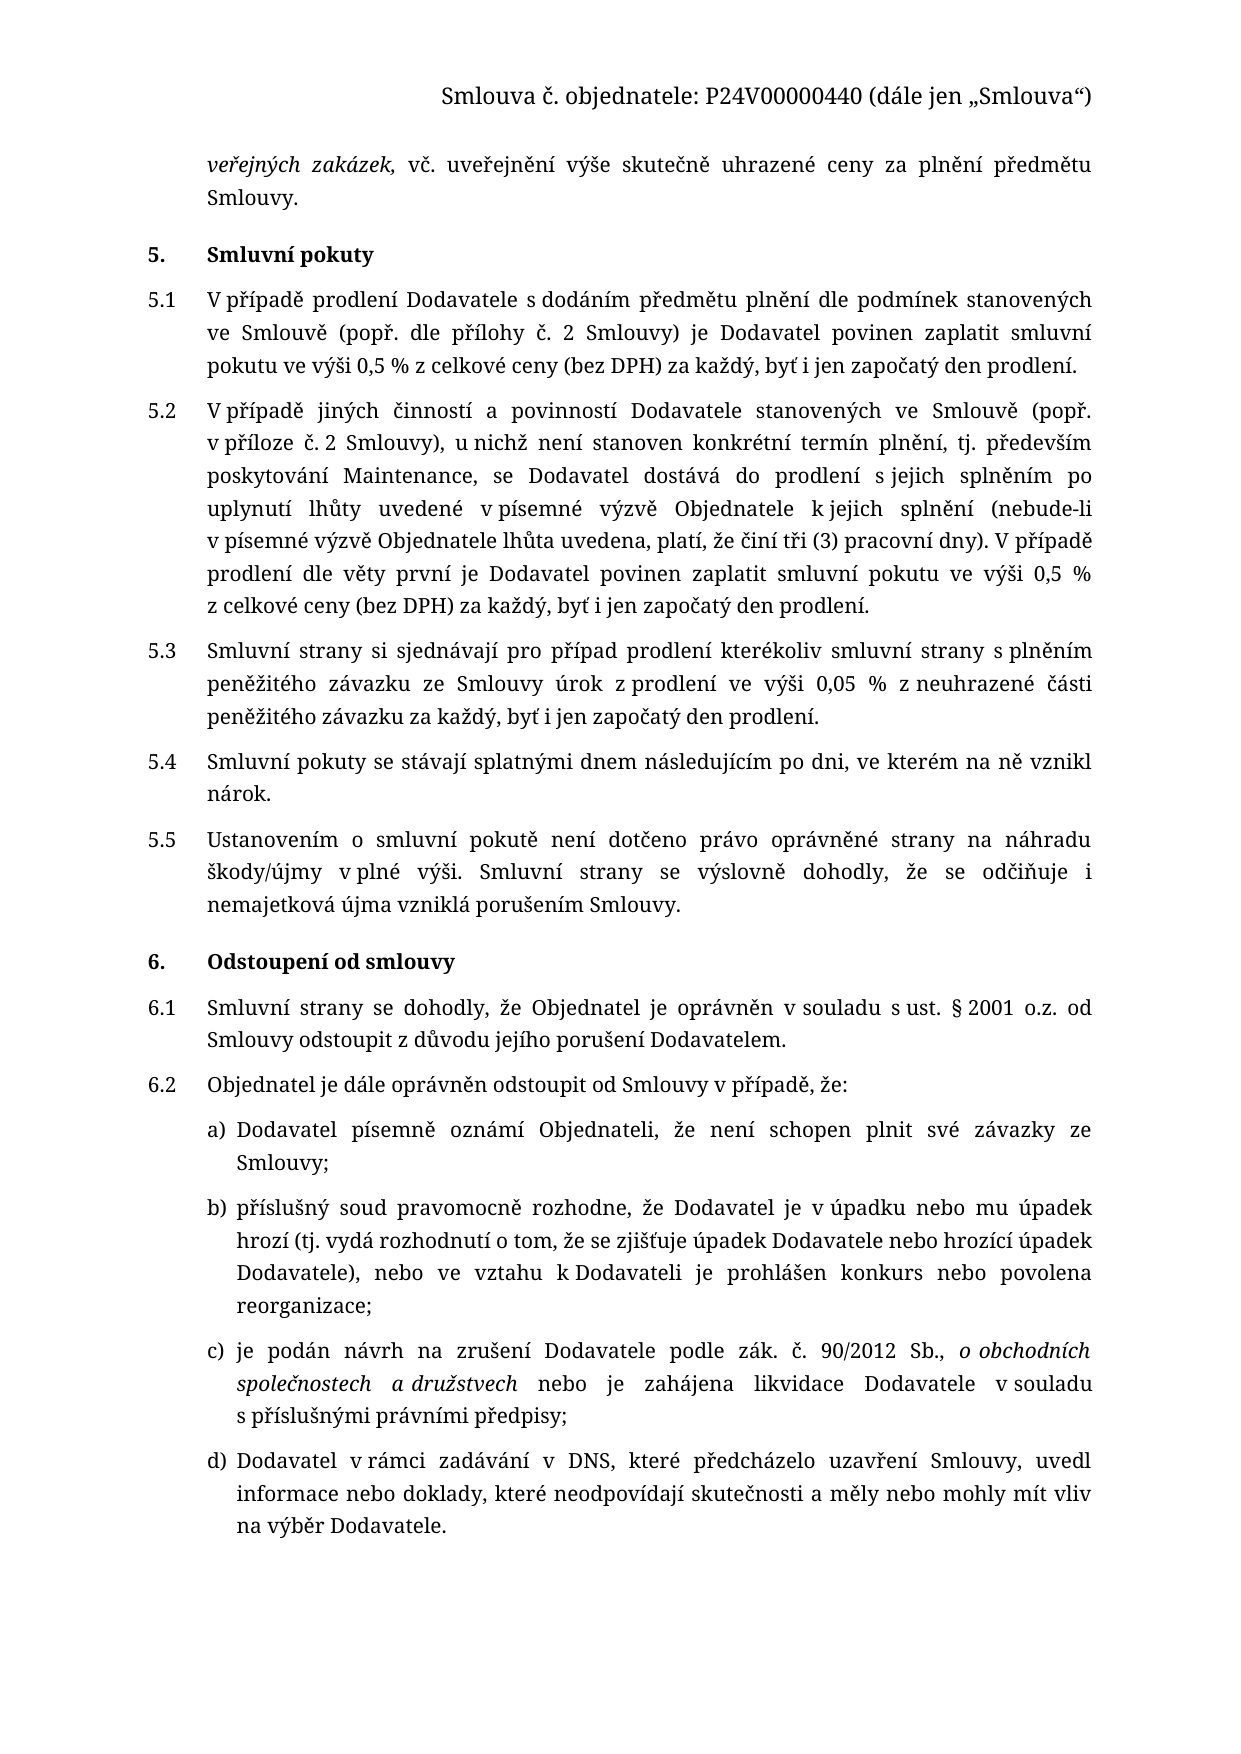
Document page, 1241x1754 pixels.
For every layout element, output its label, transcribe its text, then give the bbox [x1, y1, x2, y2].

list příslušný soud pravomocně rozhodne, že Dodavatel je v úpadku nebo mu úpadek hrozí (tj. vydá rozhodnutí o tom, že se zjišťuje úpadek Dodavatele nebo hrozící úpadek Dodavatele), nebo ve vztahu k Dodavateli je prohlášen konkurs nebo povolena reorganizace; [207, 1193, 1092, 1319]
list Smluvní strany se dohodly, že Objednatel je oprávněn v souladu s ust. § 2001 o.z. od Smlouvy odstoupit z důvodu jejího porušení Dodavatelem. [148, 993, 1092, 1054]
list Smluvní strany si sjednávají pro případ prodlení kterékoliv smluvní strany s plněním peněžitého závazku ze Smlouvy úrok z prodlení ve výši 0,05 % z neuhrazené části peněžitého závazku za každý, byť i jen započatý den prodlení. [148, 637, 1092, 730]
list Smluvní pokuty se stávají splatnými dnem následujícím po dni, ve kterém na ně vznikl nárok. [148, 747, 1092, 808]
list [148, 150, 1092, 211]
list Ustanovením o smluvní pokutě není dotčeno právo oprávněné strany na náhradu škody/újmy v plné výši. Smluvní strany se výslovně dohodly, že se odčiňuje i nemajetková újma vzniklá porušením Smlouvy. [148, 825, 1092, 918]
list Dodavatel v rámci zadávání v DNS, které předcházelo uzavření Smlouvy, uvedl informace nebo doklady, které neodpovídají skutečnosti a měly nebo mohly mít vliv na výběr Dodavatele. [207, 1446, 1092, 1540]
list V případě prodlení Dodavatele s dodáním předmětu plnění dle podmínek stanovených ve Smlouvě (popř. dle přílohy č. 2 Smlouvy) je Dodavatel povinen zaplatit smluvní pokutu ve výši 0,5 % z celkové ceny (bez DPH) za každý, byť i jen započatý den prodlení. [148, 286, 1092, 379]
list Odstoupení od smlouvy [148, 947, 1092, 976]
list Dodavatel písemně oznámí Objednateli, že není schopen plnit své závazky ze Smlouvy; [207, 1115, 1092, 1176]
list V případě jiných činností a povinností Dodavatele stanovených ve Smlouvě (popř. v příloze č. 2 Smlouvy), u nichž není stanoven konkrétní termín plnění, tj. především poskytování Maintenance, se Dodavatel dostává do prodlení s jejich splněním po uplynutí lhůty uvedené v písemné výzvě Objednatele k jejich splnění (nebude-li v písemné výzvě Objednatele lhůta uvedena, platí, že činí tři (3) pracovní dny). V případě prodlení dle věty první je Dodavatel povinen zaplatit smluvní pokutu ve výši 0,5 % z celkové ceny (bez DPH) za každý, byť i jen započatý den prodlení. [148, 396, 1092, 620]
list Smluvní pokuty [148, 241, 1092, 269]
list je podán návrh na zrušení Dodavatele podle zák. č. 90/2012 Sb., o obchodních společnostech a družstvech nebo je zahájena likvidace Dodavatele v souladu s příslušnými právními předpisy; [207, 1336, 1092, 1430]
list Objednatel je dále oprávněn odstoupit od Smlouvy v případě, že: [148, 1070, 1092, 1099]
